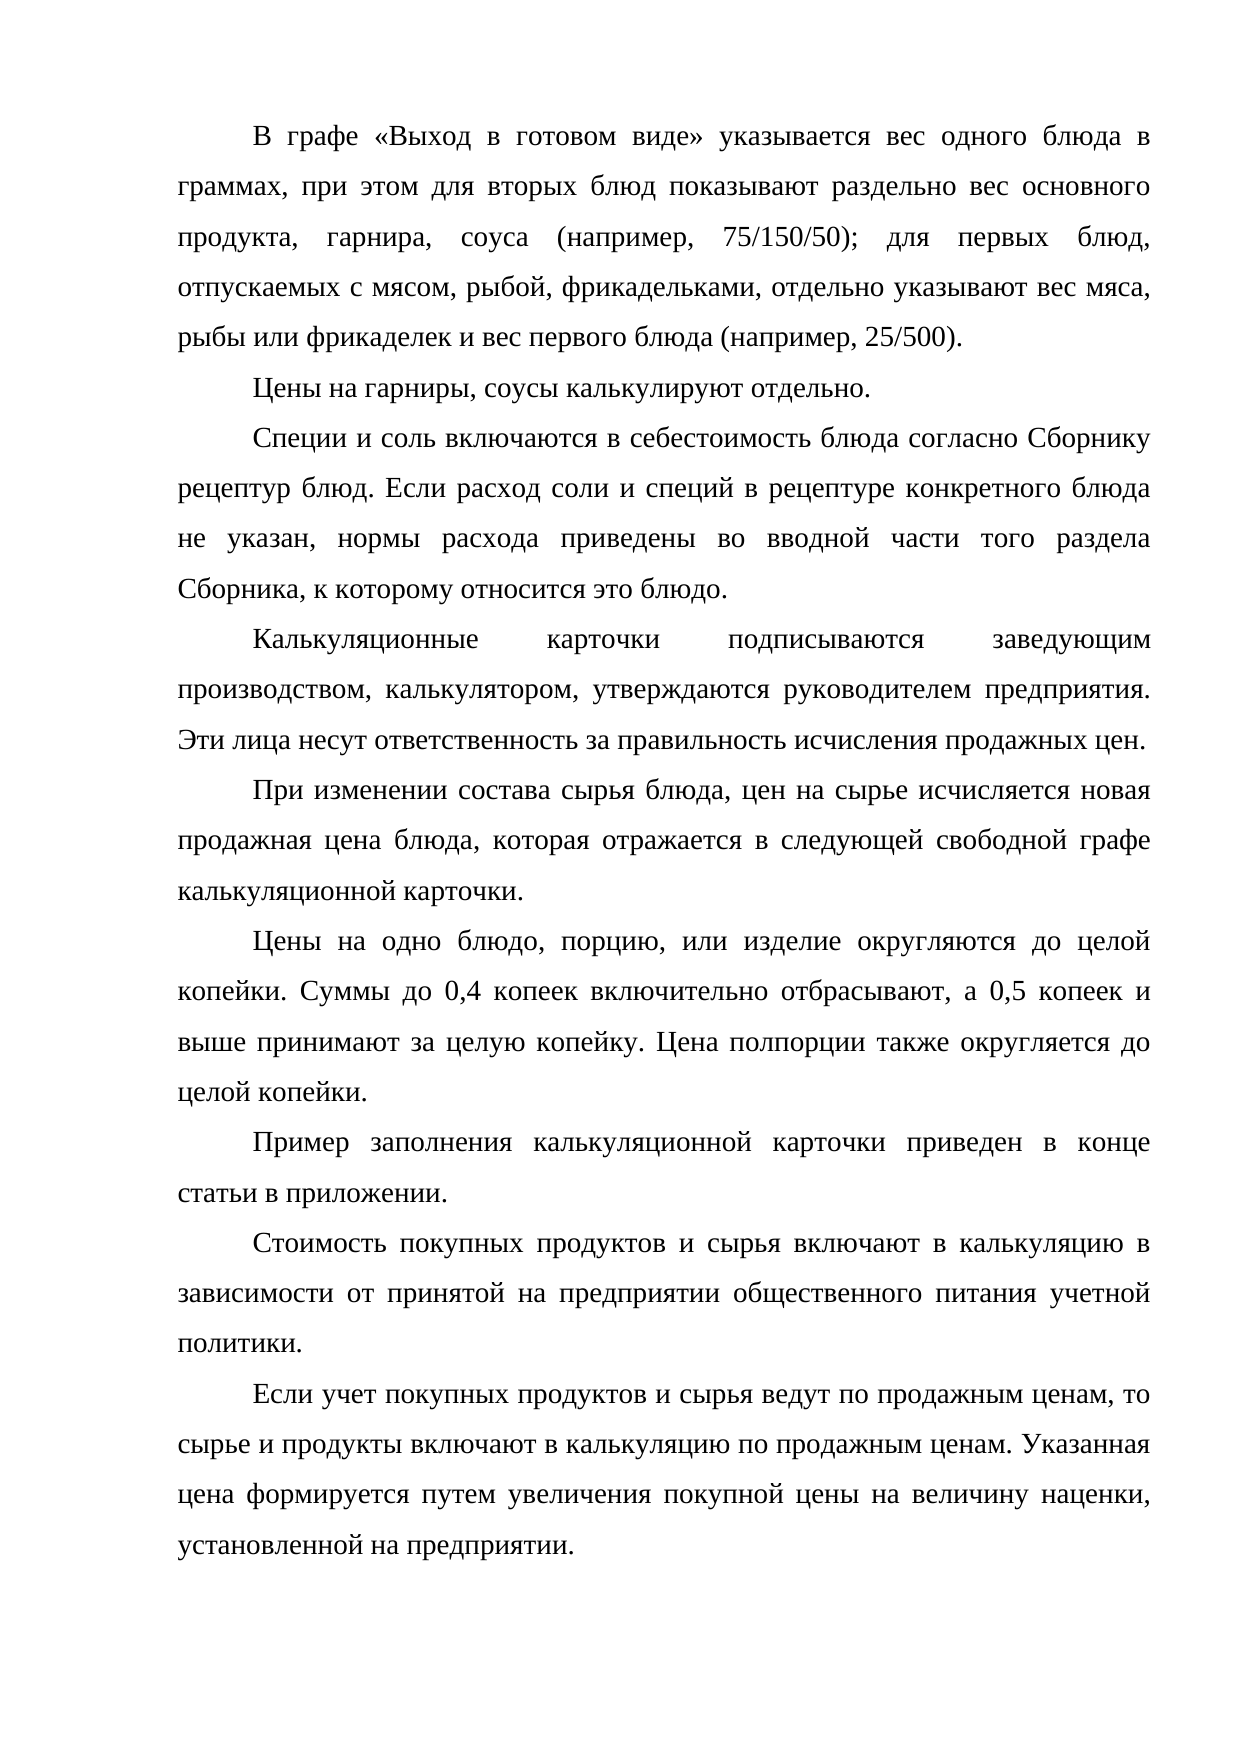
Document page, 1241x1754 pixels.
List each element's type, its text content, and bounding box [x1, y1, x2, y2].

text Калькуляционные карточки подписываются заведующим производством, калькулятором, утверждаются руководителем предприятия. Эти лица несут ответственность за правильность исчисления продажных цен. [177, 621, 1152, 755]
text Цены на гарниры, соусы калькулируют отдельно. [177, 370, 1152, 403]
text При изменении состава сырья блюда, цен на сырье исчисляется новая продажная цена блюда, которая отражается в следующей свободной графе калькуляционной карточки. [177, 772, 1152, 906]
text Пример заполнения калькуляционной карточки приведен в конце статьи в приложении. [177, 1124, 1152, 1208]
text В графе «Выход в готовом виде» указывается вес одного блюда в граммах, при этом для вторых блюд показывают раздельно вес основного продукта, гарнира, соуса (например, 75/150/50); для первых блюд, отпускаемых с мясом, рыбой, фрикадельками, отдельно указывают вес мяса, рыбы или фрикаделек и вес первого блюда (например, 25/500). [177, 118, 1152, 353]
text Цены на одно блюдо, порцию, или изделие округляются до целой копейки. Суммы до 0,4 копеек включительно отбрасывают, а 0,5 копеек и выше принимают за целую копейку. Цена полпорции также округляется до целой копейки. [177, 923, 1152, 1108]
text Специи и соль включаются в себестоимость блюда согласно Сборнику рецептур блюд. Если расход соли и специй в рецептуре конкретного блюда не указан, нормы расхода приведены во вводной части того раздела Сборника, к которому относится это блюдо. [177, 420, 1152, 604]
text Стоимость покупных продуктов и сырья включают в калькуляцию в зависимости от принятой на предприятии общественного питания учетной политики. [177, 1225, 1152, 1359]
text Если учет покупных продуктов и сырья ведут по продажным ценам, то сырье и продукты включают в калькуляцию по продажным ценам. Указанная цена формируется путем увеличения покупной цены на величину наценки, установленной на предприятии. [177, 1376, 1152, 1560]
